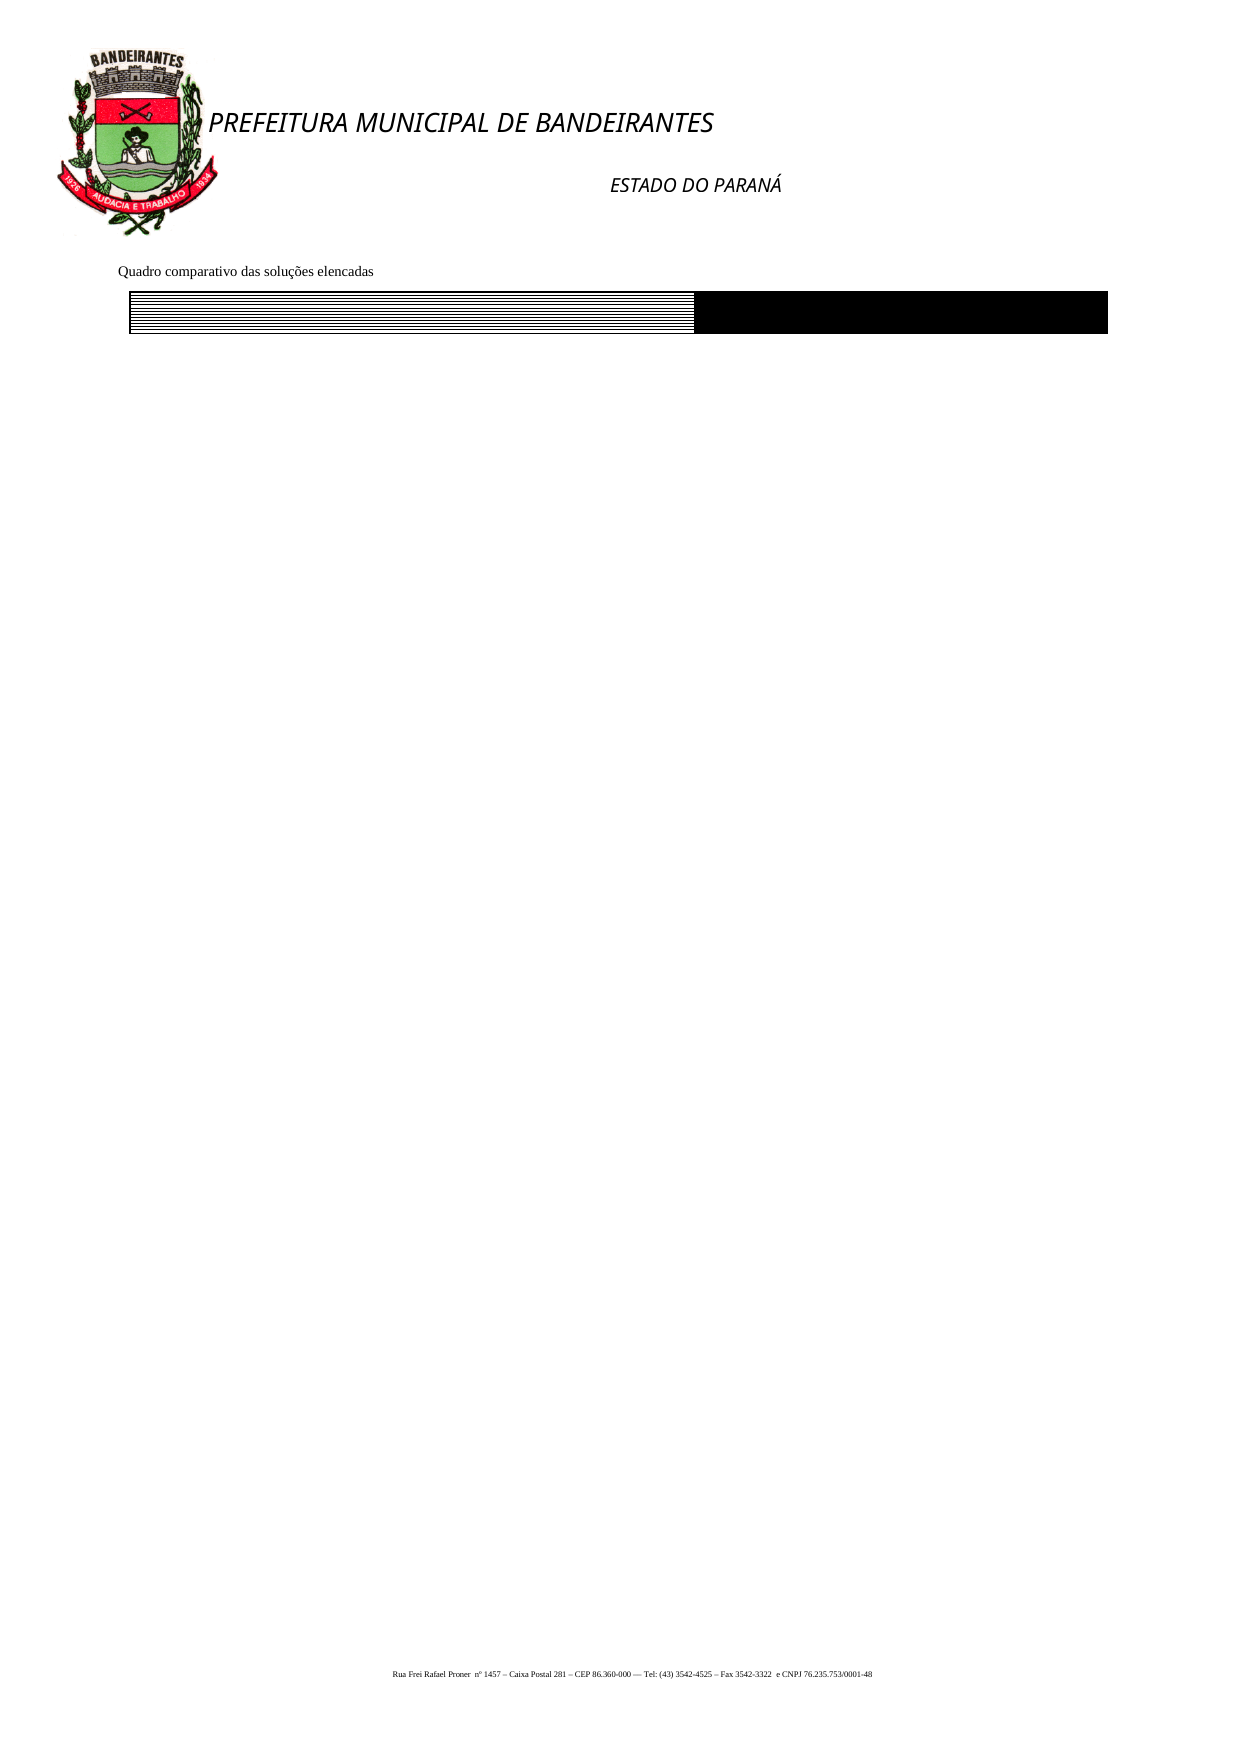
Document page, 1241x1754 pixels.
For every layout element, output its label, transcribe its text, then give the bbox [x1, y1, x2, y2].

text Quadro comparativo das soluções elencadas [118, 251, 1112, 280]
picture [213, 115, 220, 123]
picture [55, 48, 220, 245]
